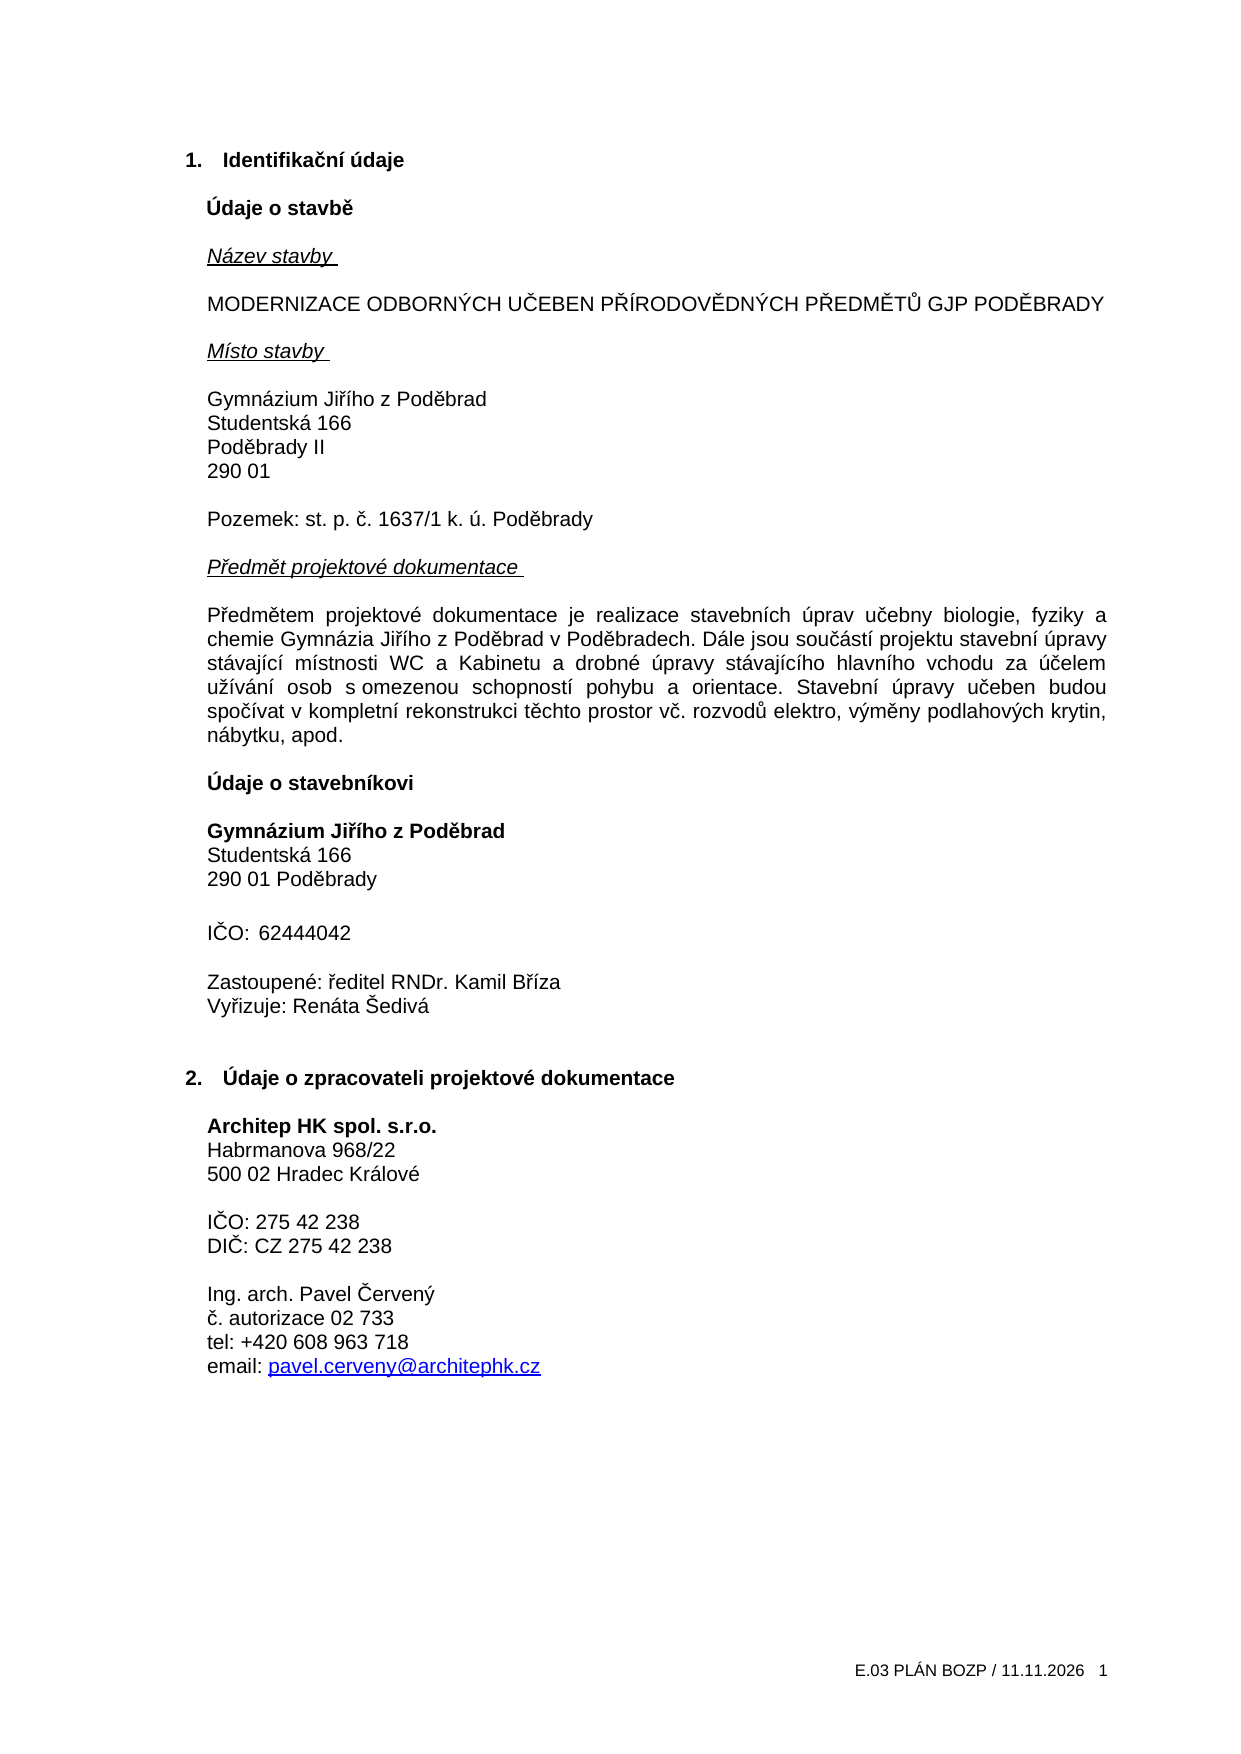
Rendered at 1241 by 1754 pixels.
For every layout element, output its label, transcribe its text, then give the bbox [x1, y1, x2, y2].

text Poděbrady II [207, 435, 1107, 459]
text Pozemek: st. p. č. 1637/1 k. ú. Poděbrady [207, 507, 1107, 531]
text 500 02 Hradec Králové [207, 1162, 1107, 1186]
text Údaje o stavebníkovi [148, 771, 989, 794]
text Předmět projektové dokumentace [207, 555, 989, 579]
text Údaje o stavbě [148, 196, 989, 219]
text Místo stavby [207, 339, 989, 363]
text Studentská 166 [207, 842, 1107, 866]
text Název stavby [207, 243, 989, 267]
list Identifikační údaje [185, 148, 989, 172]
table_header 62444042 [251, 919, 353, 946]
text IČO: 275 42 238 [207, 1210, 1107, 1234]
text Předmětem projektové dokumentace je realizace stavebních úprav učebny biologie, fyziky a chemie Gymnázia Jiřího z Poděbrad v Poděbradech. Dále jsou součástí projektu stavební úpravy stávající místnosti WC a Kabinetu a drobné úpravy stávajícího hlavního vchodu za účelem užívání osob s omezenou schopností pohybu a orientace. Stavební úpravy učeben budou spočívat v kompletní rekonstrukci těchto prostor vč. rozvodů elektro, výměny podlahových krytin, nábytku, apod. [207, 603, 1107, 747]
text Studentská 166 [207, 411, 1107, 435]
text Architep HK spol. s.r.o. [207, 1114, 1107, 1138]
text Vyřizuje: Renáta Šedivá [207, 994, 1107, 1018]
text 290 01 Poděbrady [207, 866, 1107, 919]
text Gymnázium Jiřího z Poděbrad [207, 387, 1107, 411]
table_header IČO: [146, 919, 251, 946]
text Ing. arch. Pavel Červený [207, 1282, 1107, 1306]
text Gymnázium Jiřího z Poděbrad [207, 818, 1107, 842]
text MODERNIZACE ODBORNÝCH UČEBEN PŘÍRODOVĚDNÝCH PŘEDMĚTŮ GJP PODĚBRADY [207, 291, 1107, 315]
text tel: +420 608 963 718 [207, 1329, 1107, 1353]
text DIČ: CZ 275 42 238 [207, 1234, 1107, 1258]
text Zastoupené: ředitel RNDr. Kamil Bříza [207, 970, 1107, 994]
text 290 01 [207, 459, 1107, 483]
list Údaje o zpracovateli projektové dokumentace [185, 1066, 989, 1090]
text Habrmanova 968/22 [207, 1138, 1107, 1162]
text č. autorizace 02 733 [207, 1306, 1107, 1329]
text email: pavel.cerveny@architephk.cz [207, 1353, 1107, 1377]
